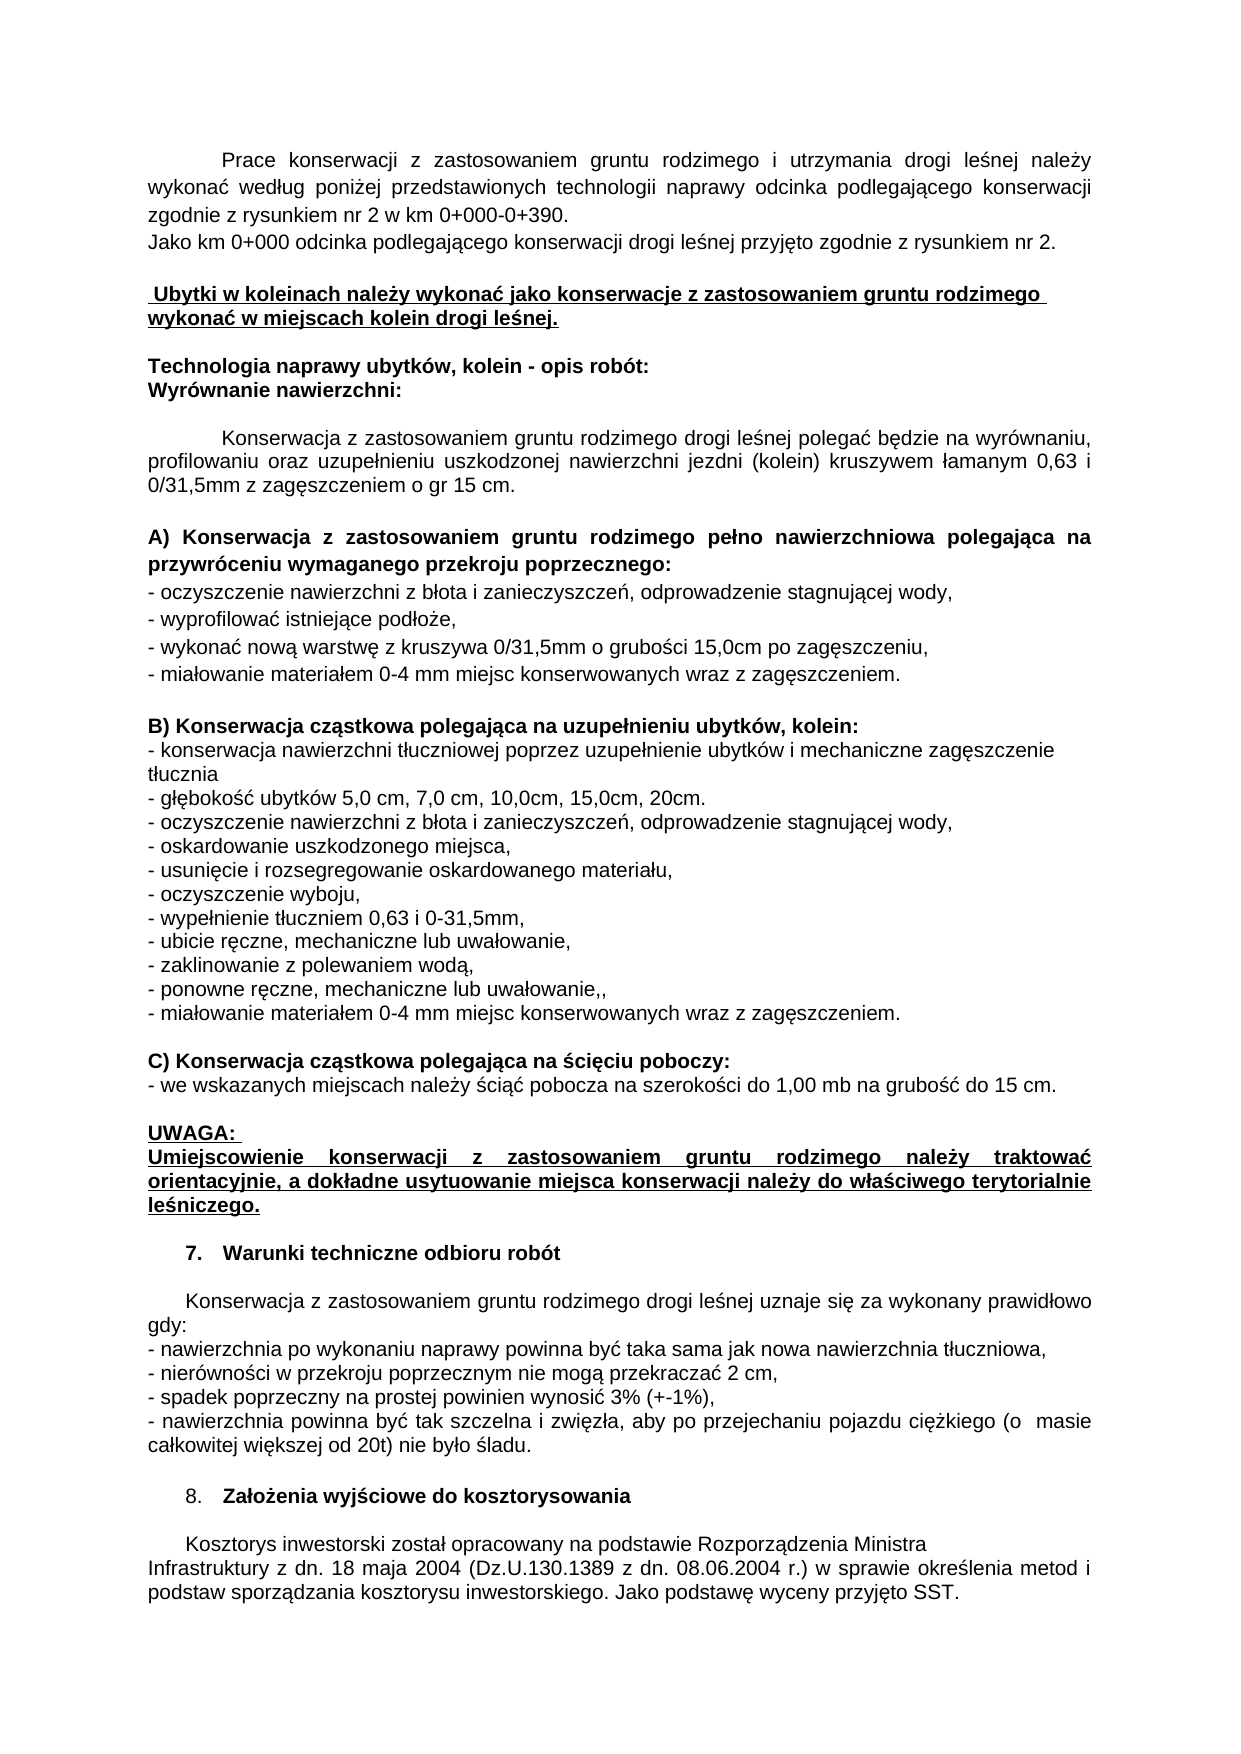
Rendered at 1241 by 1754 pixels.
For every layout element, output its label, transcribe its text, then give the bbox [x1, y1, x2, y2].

list Założenia wyjściowe do kosztorysowania [185, 1484, 1093, 1508]
text - oczyszczenie nawierzchni z błota i zanieczyszczeń, odprowadzenie stagnującej wody, [148, 809, 1093, 833]
text - miałowanie materiałem 0-4 mm miejsc konserwowanych wraz z zagęszczeniem. [148, 662, 1093, 686]
text - nawierzchnia powinna być tak szczelna i zwięzła, aby po przejechaniu pojazdu ciężkiego (o masie całkowitej większej od 20t) nie było śladu. [148, 1408, 1093, 1456]
text - głębokość ubytków 5,0 cm, 7,0 cm, 10,0cm, 15,0cm, 20cm. [148, 786, 1093, 809]
text - oskardowanie uszkodzonego miejsca, [148, 833, 1093, 857]
text - nawierzchnia po wykonaniu naprawy powinna być taka sama jak nowa nawierzchnia tłuczniowa, [148, 1337, 1093, 1361]
text Infrastruktury z dn. 18 maja 2004 (Dz.U.130.1389 z dn. 08.06.2004 r.) w sprawie określenia metod i podstaw sporządzania kosztorysu inwestorskiego. Jako podstawę wyceny przyjęto SST. [148, 1556, 1093, 1604]
text Wyrównanie nawierzchni: [148, 377, 1093, 401]
text Kosztorys inwestorski został opracowany na podstawie Rozporządzenia Ministra [185, 1532, 1093, 1556]
text - konserwacja nawierzchni tłuczniowej poprzez uzupełnienie ubytków i mechaniczne zagęszczenie tłucznia [148, 738, 1093, 786]
text - miałowanie materiałem 0-4 mm miejsc konserwowanych wraz z zagęszczeniem. [148, 1001, 1093, 1025]
text Konserwacja z zastosowaniem gruntu rodzimego drogi leśnej polegać będzie na wyrównaniu, profilowaniu oraz uzupełnieniu uszkodzonej nawierzchni jezdni (kolein) kruszywem łamanym 0,63 i 0/31,5mm z zagęszczeniem o gr 15 cm. [148, 425, 1093, 497]
text Jako km 0+000 odcinka podlegającego konserwacji drogi leśnej przyjęto zgodnie z rysunkiem nr 2. [148, 230, 1093, 254]
text A) Konserwacja z zastosowaniem gruntu rodzimego pełno nawierzchniowa polegająca na przywróceniu wymaganego przekroju poprzecznego: [148, 525, 1093, 576]
text Konserwacja z zastosowaniem gruntu rodzimego drogi leśnej uznaje się za wykonany prawidłowo gdy: [148, 1289, 1093, 1337]
text - ubicie ręczne, mechaniczne lub uwałowanie, [148, 929, 1093, 953]
text - nierówności w przekroju poprzecznym nie mogą przekraczać 2 cm, [148, 1361, 1093, 1384]
text Technologia naprawy ubytków, kolein - opis robót: [148, 353, 1093, 377]
text B) Konserwacja cząstkowa polegająca na uzupełnieniu ubytków, kolein: [148, 714, 1093, 738]
text Prace konserwacji z zastosowaniem gruntu rodzimego i utrzymania drogi leśnej należy wykonać według poniżej przedstawionych technologii naprawy odcinka podlegającego konserwacji zgodnie z rysunkiem nr 2 w km 0+000-0+390. [148, 148, 1093, 227]
text - oczyszczenie nawierzchni z błota i zanieczyszczeń, odprowadzenie stagnującej wody, [148, 580, 1093, 604]
text - oczyszczenie wyboju, [148, 881, 1093, 905]
text UWAGA: [148, 1121, 1093, 1145]
text - ponowne ręczne, mechaniczne lub uwałowanie,, [148, 977, 1093, 1001]
text - wykonać nową warstwę z kruszywa 0/31,5mm o grubości 15,0cm po zagęszczeniu, [148, 635, 1093, 659]
text - zaklinowanie z polewaniem wodą, [148, 953, 1093, 977]
text - spadek poprzeczny na prostej powinien wynosić 3% (+-1%), [148, 1384, 1093, 1408]
text - usunięcie i rozsegregowanie oskardowanego materiału, [148, 857, 1093, 881]
text Ubytki w koleinach należy wykonać jako konserwacje z zastosowaniem gruntu rodzimego wykonać w miejscach kolein drogi leśnej. [148, 282, 1093, 329]
text - wypełnienie tłuczniem 0,63 i 0-31,5mm, [148, 905, 1093, 929]
text - we wskazanych miejscach należy ściąć pobocza na szerokości do 1,00 mb na grubość do 15 cm. [148, 1073, 1093, 1097]
text Umiejscowienie konserwacji z zastosowaniem gruntu rodzimego należy traktować orientacyjnie, a dokładne usytuowanie miejsca konserwacji należy do właściwego terytorialnie leśniczego. [148, 1145, 1093, 1217]
text - wyprofilować istniejące podłoże, [148, 607, 1093, 631]
text C) Konserwacja cząstkowa polegająca na ścięciu poboczy: [148, 1049, 1093, 1073]
list Warunki techniczne odbioru robót [185, 1241, 1093, 1265]
